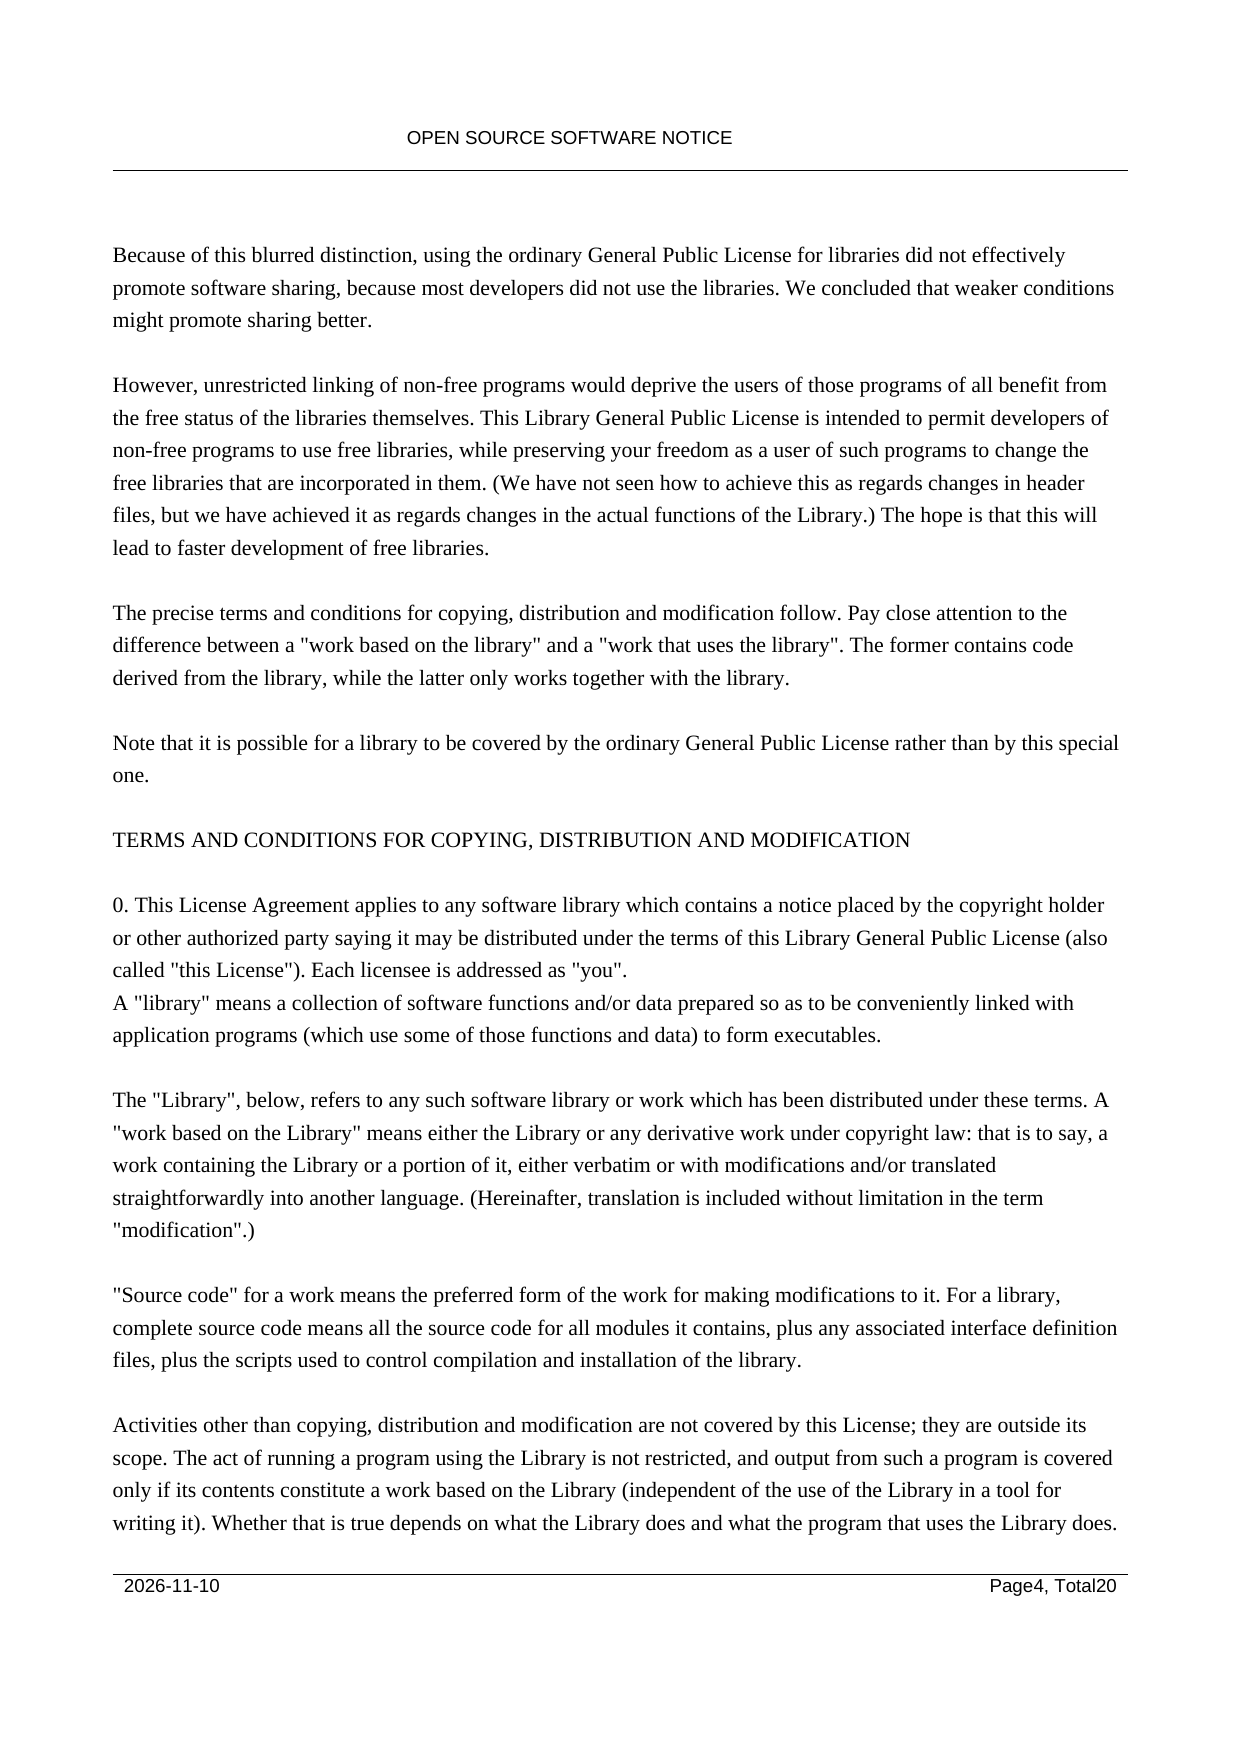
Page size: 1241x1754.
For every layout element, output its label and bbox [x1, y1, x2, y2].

text [112, 206, 1128, 1539]
